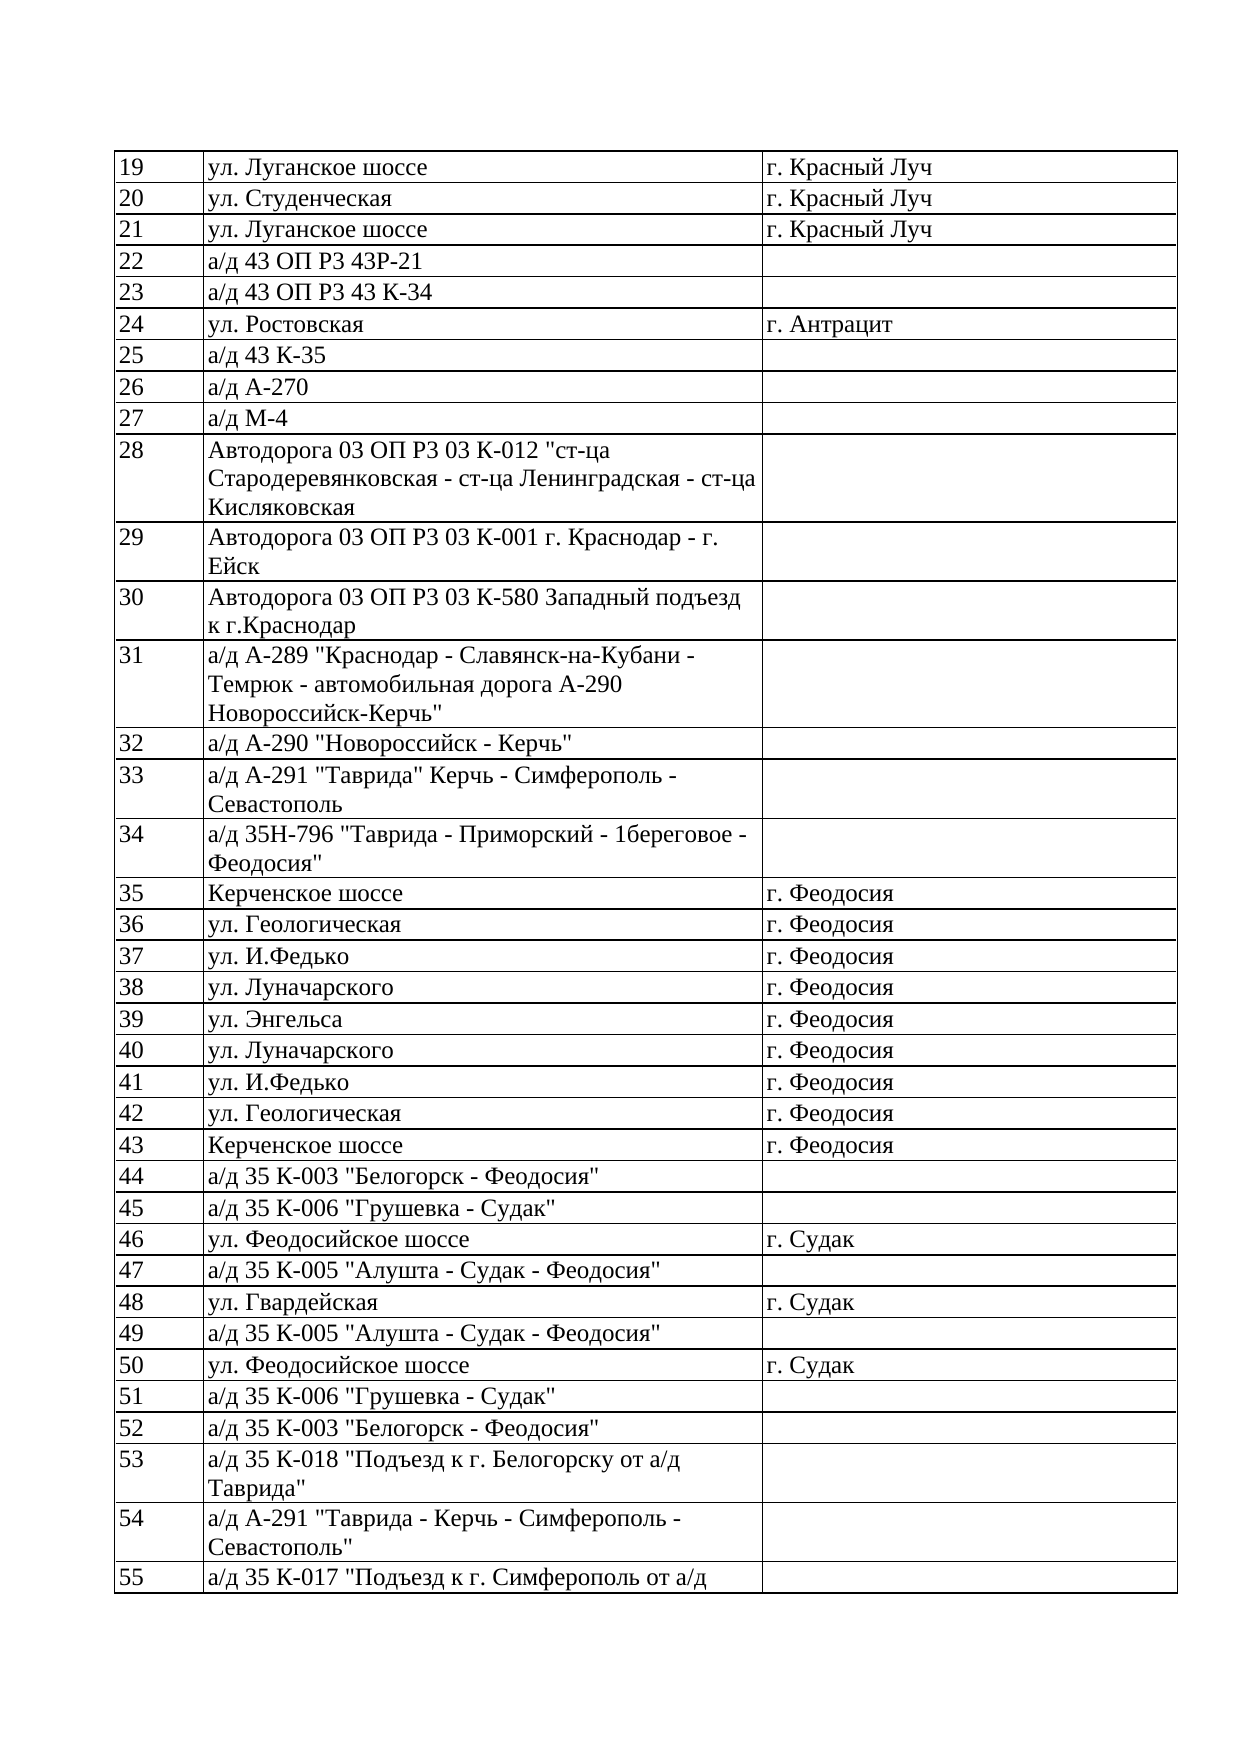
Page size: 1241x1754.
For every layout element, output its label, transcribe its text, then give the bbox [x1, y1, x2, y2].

table_cell Автодорога 03 ОП Р3 03 К-001 г. Краснодар - г. Ейск [204, 523, 762, 580]
table_cell 54 [115, 1503, 203, 1561]
table_cell [763, 580, 1177, 639]
table_cell [763, 244, 1177, 276]
table_cell г. Красный Луч [763, 213, 1177, 244]
table_cell ул. Луганское шоссе [204, 215, 762, 244]
table_cell [763, 402, 1177, 433]
table_cell [763, 1561, 1177, 1592]
table_cell г. Судак [763, 1348, 1177, 1380]
table_cell 53 [115, 1444, 203, 1502]
table_cell 19 [115, 152, 203, 181]
table_cell г. Судак [763, 1285, 1177, 1317]
table_cell а/д 35 К-006 "Грушевка - Судак" [204, 1381, 762, 1411]
table_cell ул. Феодосийское шоссе [204, 1224, 762, 1254]
table_cell 20 [115, 183, 203, 213]
table_cell 33 [115, 759, 203, 817]
table_cell [763, 1502, 1177, 1561]
table_cell г. Антрацит [763, 307, 1177, 339]
table_cell а/д 35 К-005 "Алушта - Судак - Феодосия" [204, 1318, 762, 1348]
table_cell 50 [115, 1349, 203, 1380]
table_cell ул. Ростовская [204, 309, 762, 339]
table_cell [763, 370, 1177, 402]
table_cell [763, 1191, 1177, 1222]
table_cell 29 [115, 522, 203, 580]
table_cell ул. И.Федько [204, 941, 762, 971]
table_cell г. Красный Луч [763, 181, 1177, 213]
table_cell [763, 818, 1177, 876]
table_cell [763, 1160, 1177, 1191]
table_cell ул. Студенческая [204, 183, 762, 213]
table_cell 37 [115, 940, 203, 971]
table_cell а/д 35Н-796 "Таврида - Приморский - 1береговое - Феодосия" [204, 819, 762, 876]
table_cell [763, 339, 1177, 370]
table_cell 21 [115, 214, 203, 244]
table_cell а/д А-289 "Краснодар - Славянск-на-Кубани - Темрюк - автомобильная дорога А-290 Новороссийск-Керчь" [204, 641, 762, 727]
table_cell 42 [115, 1098, 203, 1128]
table_cell 55 [115, 1562, 203, 1592]
table_cell 39 [115, 1003, 203, 1034]
table_cell 52 [115, 1412, 203, 1443]
table_cell 34 [115, 819, 203, 876]
table_cell а/д 35 К-003 "Белогорск - Феодосия" [204, 1161, 762, 1191]
table_cell г. Феодосия [763, 876, 1177, 908]
table_cell а/д 35 К-006 "Грушевка - Судак" [204, 1193, 762, 1222]
table_cell ул. Геологическая [204, 910, 762, 939]
table_cell 28 [115, 434, 203, 521]
table_cell г. Феодосия [763, 1034, 1177, 1065]
table_cell а/д 35 К-005 "Алушта - Судак - Феодосия" [204, 1256, 762, 1285]
table_cell а/д 43 ОП Р3 43Р-21 [204, 246, 762, 276]
table_cell 48 [115, 1286, 203, 1317]
table_cell г. Красный Луч [763, 152, 1177, 181]
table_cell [204, 1562, 762, 1592]
table_cell а/д А-270 [204, 372, 762, 402]
table_cell ул. Энгельса [204, 1004, 762, 1034]
table_cell ул. Луганское шоссе [204, 152, 762, 181]
table_cell а/д М-4 [204, 403, 762, 433]
table_cell 26 [115, 371, 203, 402]
table_cell [763, 639, 1177, 727]
table_cell 31 [115, 640, 203, 727]
table_cell Автодорога 03 ОП Р3 03 К-012 "ст-ца Стародеревянковская - ст-ца Ленинградская - ст-ца Кисляковская [204, 435, 762, 521]
table_cell 43 [115, 1129, 203, 1159]
table_cell 51 [115, 1381, 203, 1411]
table_cell 36 [115, 909, 203, 939]
table_cell г. Феодосия [763, 971, 1177, 1002]
table_cell 46 [115, 1224, 203, 1254]
table_cell Керченское шоссе [204, 1130, 762, 1159]
table_cell 35 [115, 878, 203, 908]
table_cell [763, 1443, 1177, 1502]
table_cell ул. Феодосийское шоссе [204, 1350, 762, 1380]
table_cell г. Феодосия [763, 1065, 1177, 1097]
table_cell 25 [115, 340, 203, 370]
table_cell [763, 727, 1177, 758]
table_cell ул. И.Федько [204, 1067, 762, 1097]
table_cell [763, 276, 1177, 307]
table_cell [763, 433, 1177, 521]
table_cell а/д 35 К-018 "Подъезд к г. Белогорску от а/д Таврида" [204, 1444, 762, 1502]
table_cell 24 [115, 308, 203, 339]
table_cell [763, 1380, 1177, 1411]
table_cell Автодорога 03 ОП Р3 03 К-580 Западный подъезд к г.Краснодар [204, 582, 762, 639]
table_cell [763, 758, 1177, 817]
table_cell [763, 1411, 1177, 1443]
table_cell 27 [115, 403, 203, 433]
table_cell а/д 35 К-003 "Белогорск - Феодосия" [204, 1413, 762, 1443]
table_cell [763, 1317, 1177, 1348]
table_cell 47 [115, 1255, 203, 1285]
table_cell а/д 43 ОП Р3 43 К-34 [204, 277, 762, 307]
table_cell 22 [115, 245, 203, 276]
table_cell 32 [115, 728, 203, 758]
table_cell а/д 43 К-35 [204, 340, 762, 370]
table_cell 49 [115, 1318, 203, 1348]
table_cell 23 [115, 277, 203, 307]
table_cell а/д А-291 "Таврида - Керчь - Симферополь - Севастополь" [204, 1503, 762, 1561]
table_cell 38 [115, 972, 203, 1002]
table_cell г. Феодосия [763, 1128, 1177, 1159]
table_cell ул. Луначарского [204, 972, 762, 1002]
table_cell 45 [115, 1192, 203, 1222]
table_cell [763, 521, 1177, 580]
table_cell [763, 1254, 1177, 1285]
table_cell г. Феодосия [763, 908, 1177, 939]
table_cell 40 [115, 1035, 203, 1065]
table_cell 41 [115, 1066, 203, 1097]
table_cell ул. Гвардейская [204, 1287, 762, 1317]
table_cell г. Судак [763, 1223, 1177, 1254]
table_cell ул. Луначарского [204, 1035, 762, 1065]
table_cell а/д А-290 "Новороссийск - Керчь" [204, 728, 762, 758]
table_cell г. Феодосия [763, 1002, 1177, 1034]
table_cell а/д А-291 "Таврида" Керчь - Симферополь - Севастополь [204, 760, 762, 817]
table_cell г. Феодосия [763, 1097, 1177, 1128]
table_cell 30 [115, 581, 203, 639]
table_cell 44 [115, 1161, 203, 1191]
table_cell ул. Геологическая [204, 1098, 762, 1128]
table_cell г. Феодосия [763, 939, 1177, 971]
table_cell Керченское шоссе [204, 878, 762, 908]
